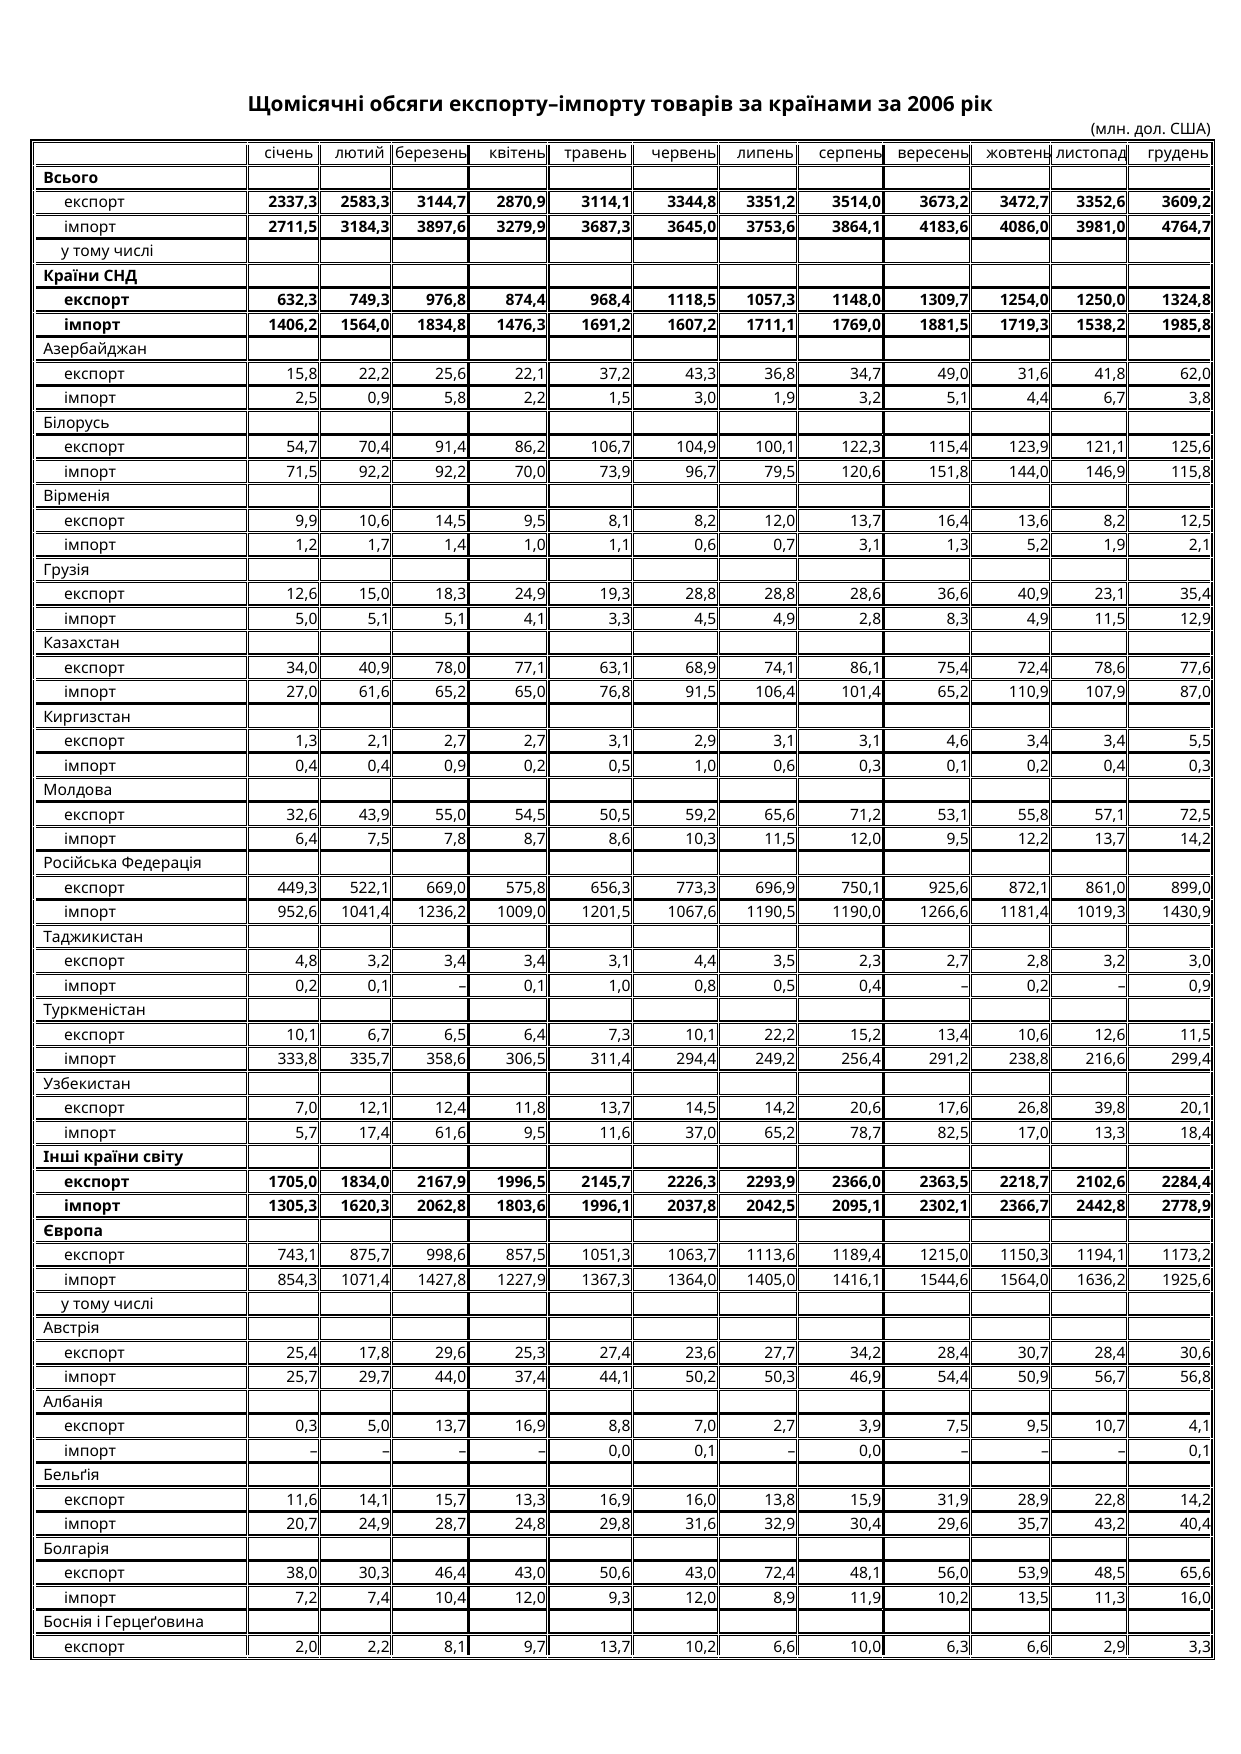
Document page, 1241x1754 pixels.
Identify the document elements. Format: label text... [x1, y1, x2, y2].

table_cell 77,6 [1129, 653, 1212, 678]
table_cell 3,1 [799, 730, 882, 751]
table_cell 106,7 [550, 436, 631, 457]
table_cell [321, 1538, 390, 1559]
table_cell [550, 632, 631, 653]
table_cell 1996,5 [470, 1171, 546, 1192]
table_cell 1071,4 [321, 1269, 390, 1289]
table_cell 6,6 [719, 1636, 797, 1657]
table_cell 6,7 [321, 1024, 390, 1045]
table_cell 3,3 [1128, 1632, 1212, 1657]
table_cell 27,4 [550, 1342, 631, 1363]
table_cell [885, 1220, 969, 1241]
table_cell експорт [32, 580, 247, 604]
table_cell [885, 632, 969, 653]
table_cell [885, 167, 969, 188]
table_cell [972, 167, 1049, 188]
table_cell 5,8 [393, 387, 467, 408]
table_cell 28,7 [393, 1513, 467, 1534]
table_cell [972, 1318, 1049, 1338]
table_cell 1057,3 [720, 289, 796, 310]
table_cell [393, 1391, 467, 1412]
table_cell 19,3 [550, 583, 631, 604]
table_cell 6,4 [470, 1024, 546, 1045]
table_cell 3344,8 [634, 192, 717, 212]
table_cell [1129, 1216, 1212, 1241]
table_cell 16,0 [634, 1489, 717, 1510]
table_cell 2,8 [972, 950, 1049, 971]
table_cell експорт [34, 286, 246, 310]
table_cell 2,1 [321, 730, 390, 751]
table_cell 749,3 [321, 289, 390, 310]
table_cell Бельґія [34, 1461, 246, 1485]
table_cell [634, 167, 717, 188]
table_cell [470, 265, 546, 286]
table_cell 2442,8 [1052, 1195, 1126, 1216]
table_cell 9,9 [249, 510, 318, 531]
table_cell 7,5 [321, 828, 390, 849]
table_cell [393, 1293, 467, 1314]
table_cell – [249, 1440, 318, 1461]
table_cell 70,0 [470, 461, 546, 482]
table_cell 3514,0 [799, 192, 882, 212]
table_cell 1113,6 [720, 1244, 796, 1265]
table_cell 10,2 [633, 1636, 718, 1657]
table_cell Узбекистан [34, 1069, 246, 1094]
table_cell [885, 1318, 969, 1338]
table_cell 0,9 [393, 754, 467, 776]
table_cell – [885, 975, 969, 996]
table_cell 4086,0 [972, 216, 1049, 237]
table_cell у тому числі [34, 237, 246, 261]
table_cell 6,5 [393, 1024, 467, 1045]
table_cell [550, 1073, 631, 1094]
table_cell 976,8 [393, 289, 467, 310]
table_cell 4,1 [1129, 1412, 1211, 1436]
table_header травень [548, 143, 632, 163]
table_cell 14,5 [393, 510, 467, 531]
table_cell 3,1 [550, 950, 631, 971]
table_cell 2,2 [320, 1636, 392, 1657]
table_cell 3351,2 [720, 192, 796, 212]
table_cell 11,8 [470, 1097, 546, 1118]
table_cell [321, 265, 390, 286]
table_cell [634, 1146, 717, 1167]
table_cell 17,4 [321, 1122, 390, 1143]
table_cell [799, 167, 882, 188]
table_cell [1128, 482, 1213, 506]
table_header жовтень [971, 143, 1051, 163]
table_cell 773,3 [634, 877, 717, 898]
table_cell 0,8 [634, 975, 717, 996]
table_cell 17,8 [321, 1342, 390, 1363]
table_cell 1309,7 [885, 289, 969, 310]
table_cell 2218,7 [972, 1171, 1049, 1192]
table_cell 12,6 [249, 583, 318, 604]
table_cell [470, 338, 546, 359]
table_cell [470, 559, 546, 580]
table_cell [885, 1293, 969, 1314]
table_cell 0,9 [1129, 971, 1212, 996]
table_cell 0,0 [550, 1440, 631, 1461]
table_cell 2,0 [248, 1636, 319, 1657]
table_cell [720, 1538, 796, 1559]
table_cell 2102,6 [1052, 1171, 1126, 1192]
table_cell 23,1 [1052, 583, 1126, 604]
table_cell [249, 1464, 318, 1485]
table_cell 0,4 [321, 754, 390, 776]
table_cell [634, 1464, 717, 1485]
table_cell [550, 167, 631, 188]
table_cell 4,9 [972, 608, 1049, 629]
table_cell 44,1 [550, 1367, 631, 1387]
table_cell [972, 412, 1049, 433]
table_cell імпорт [34, 1118, 246, 1143]
table_cell [1129, 849, 1211, 873]
table_cell 68,9 [634, 657, 717, 678]
table_cell [799, 779, 882, 800]
table_cell [799, 926, 882, 947]
table_cell 1,4 [393, 534, 467, 555]
table_cell 15,9 [799, 1489, 882, 1510]
table_cell 522,1 [321, 877, 390, 898]
table_cell 1194,1 [1052, 1244, 1126, 1265]
table_cell 115,4 [885, 436, 969, 457]
table_cell 65,6 [720, 803, 796, 824]
table_cell імпорт [34, 971, 246, 996]
table_cell 11,9 [799, 1587, 882, 1608]
table_cell 872,1 [972, 877, 1049, 898]
table_cell 1544,6 [885, 1269, 969, 1289]
table_cell 12,4 [393, 1097, 467, 1118]
table_cell 56,7 [1052, 1367, 1126, 1387]
table_cell 78,6 [1052, 657, 1126, 678]
table_cell 17,6 [885, 1097, 969, 1118]
table_cell 0,5 [720, 975, 796, 996]
table_cell [972, 1220, 1049, 1241]
table_cell 3645,0 [634, 216, 717, 237]
table_cell 13,7 [550, 1097, 631, 1118]
table_cell 75,4 [885, 657, 969, 678]
table_cell 1607,2 [634, 314, 717, 335]
table_cell 43,3 [634, 363, 717, 384]
table_cell експорт [32, 727, 247, 751]
table_cell 37,0 [634, 1122, 717, 1143]
table_cell 7,2 [249, 1587, 318, 1608]
table_cell експорт [34, 1020, 246, 1045]
table_cell 110,9 [972, 681, 1049, 702]
table_cell 12,0 [720, 510, 796, 531]
table_cell 743,1 [249, 1244, 318, 1265]
table_cell [550, 1538, 631, 1559]
table_cell 22,2 [321, 363, 390, 384]
table_cell 13,8 [720, 1489, 796, 1510]
table_header липень [719, 143, 797, 163]
table_cell 3,1 [799, 534, 882, 555]
table_cell [634, 559, 717, 580]
table_cell [1052, 1220, 1126, 1241]
table_cell 15,0 [321, 583, 390, 604]
table_cell 5,0 [249, 608, 318, 629]
table_cell 696,9 [720, 877, 796, 898]
table_cell [393, 1146, 467, 1167]
table_cell 16,4 [885, 510, 969, 531]
table_cell 38,0 [249, 1562, 318, 1583]
table_cell [1128, 629, 1213, 653]
table_cell 1041,4 [321, 901, 390, 922]
table_cell 4,1 [470, 608, 546, 629]
table_cell 1,9 [720, 387, 796, 408]
table_cell [249, 1391, 318, 1412]
table_cell 120,6 [799, 461, 882, 482]
table_cell 11,6 [249, 1489, 318, 1510]
table_cell 50,2 [634, 1367, 717, 1387]
table_cell 40,4 [1129, 1510, 1211, 1534]
table_cell 6,6 [971, 1636, 1051, 1657]
table_cell [550, 779, 631, 800]
table_cell 5,0 [321, 1415, 390, 1436]
table_cell [972, 1391, 1049, 1412]
table_cell 12,6 [1052, 1024, 1126, 1045]
table_cell 899,0 [1129, 874, 1212, 898]
table_cell 1,9 [1052, 534, 1126, 555]
table_cell 1881,5 [885, 314, 969, 335]
table_cell [470, 412, 546, 433]
table_cell експорт [34, 800, 246, 824]
table_cell [550, 999, 631, 1020]
table_cell [799, 852, 882, 873]
table_cell експорт [32, 433, 246, 457]
table_cell Європа [34, 1216, 246, 1241]
table_cell 39,8 [1052, 1097, 1126, 1118]
table_cell 5,1 [393, 608, 467, 629]
table_cell 31,6 [634, 1513, 717, 1534]
table_cell Туркменістан [32, 996, 247, 1020]
table_cell 1925,6 [1129, 1265, 1212, 1289]
table_cell [321, 632, 390, 653]
table_cell [321, 1391, 390, 1412]
table_cell 72,4 [972, 657, 1049, 678]
table_cell 8,6 [550, 828, 631, 849]
table_cell 30,7 [972, 1342, 1049, 1363]
table_cell Таджикистан [34, 923, 246, 947]
table_cell 86,2 [470, 436, 546, 457]
table_cell [972, 240, 1049, 261]
table_cell [1129, 923, 1212, 947]
table_cell 1190,0 [799, 901, 882, 922]
table_cell 1051,3 [550, 1244, 631, 1265]
table_cell 92,2 [393, 461, 467, 482]
table_cell 3,4 [972, 730, 1049, 751]
table_cell [634, 1538, 717, 1559]
table_cell 23,6 [634, 1342, 717, 1363]
table_cell 1,3 [249, 730, 318, 751]
table_cell [321, 705, 390, 727]
table_cell 3,2 [799, 387, 882, 408]
table_cell 12,0 [799, 828, 882, 849]
table_cell [249, 779, 318, 800]
table_cell [321, 1293, 390, 1314]
table_cell [885, 240, 969, 261]
table_cell [885, 1538, 969, 1559]
table_cell [1052, 240, 1126, 261]
table_cell [972, 485, 1049, 506]
table_cell 1009,0 [470, 901, 546, 922]
table_cell 9,7 [468, 1632, 548, 1657]
table_cell 25,7 [249, 1367, 318, 1387]
table_cell [1052, 1464, 1126, 1485]
table_cell 1564,0 [972, 1269, 1049, 1289]
table_cell 874,4 [470, 289, 546, 310]
table_cell 61,6 [321, 681, 390, 702]
table_cell експорт [32, 947, 247, 971]
table_cell Австрія [34, 1314, 246, 1338]
table_cell [1052, 632, 1126, 653]
table_cell 2284,4 [1129, 1167, 1212, 1192]
table_cell 0,1 [470, 975, 546, 996]
table_cell 1190,5 [720, 901, 796, 922]
table_cell 13,7 [548, 1636, 632, 1657]
table_cell 28,4 [885, 1342, 969, 1363]
table_cell 1254,0 [972, 289, 1049, 310]
table_cell 1019,3 [1052, 901, 1126, 922]
table_cell 11,5 [1052, 608, 1126, 629]
table_cell 2,7 [720, 1415, 796, 1436]
table_cell 28,8 [720, 583, 796, 604]
table_cell 15,8 [249, 363, 318, 384]
table_cell 65,2 [720, 1122, 796, 1143]
table_cell 22,1 [470, 363, 546, 384]
table_cell 37,2 [550, 363, 631, 384]
table_cell [393, 485, 467, 506]
table_cell 7,5 [885, 1415, 969, 1436]
table_cell імпорт [34, 825, 246, 849]
table_cell [470, 1391, 546, 1412]
table_cell 10,1 [249, 1024, 318, 1045]
table_cell [1129, 1314, 1212, 1338]
table_cell 28,6 [799, 583, 882, 604]
table_cell 17,0 [972, 1122, 1049, 1143]
table_cell 56,0 [885, 1562, 969, 1583]
table_cell 7,3 [550, 1024, 631, 1045]
table_cell 1406,2 [249, 314, 318, 335]
table_cell 952,6 [249, 901, 318, 922]
table_cell 10,2 [885, 1587, 969, 1608]
table_cell 294,4 [634, 1048, 717, 1069]
table_cell 2037,8 [634, 1195, 717, 1216]
table_cell 13,7 [1052, 828, 1126, 849]
table_cell 5,1 [885, 387, 969, 408]
table_cell 11,5 [1129, 1020, 1212, 1045]
table_cell 0,5 [550, 754, 631, 776]
table_cell 20,7 [249, 1513, 318, 1534]
table_cell [1052, 999, 1126, 1020]
table_cell 1364,0 [634, 1269, 717, 1289]
table_cell [799, 1293, 882, 1314]
table_cell 8,3 [885, 608, 969, 629]
table_cell [720, 1293, 796, 1314]
table_cell [249, 926, 318, 947]
table_cell [972, 1146, 1049, 1167]
table_cell 1,0 [634, 754, 717, 776]
table_cell [321, 926, 390, 947]
table_cell [634, 485, 717, 506]
table_cell 43,0 [634, 1562, 717, 1583]
table_cell 29,6 [885, 1513, 969, 1534]
table_cell [1052, 412, 1126, 433]
table_cell [550, 412, 631, 433]
table_cell [1129, 261, 1212, 286]
table_cell 1620,3 [321, 1195, 390, 1216]
table_cell 1476,3 [470, 314, 546, 335]
table_cell імпорт [34, 751, 246, 776]
table_cell 968,4 [550, 289, 631, 310]
table_cell 299,4 [1128, 1045, 1213, 1069]
table_cell [972, 1611, 1049, 1632]
table_cell 335,7 [321, 1048, 390, 1069]
table_cell 8,8 [550, 1415, 631, 1436]
table_cell [1052, 779, 1126, 800]
table_cell 2,7 [470, 730, 546, 751]
table_cell 62,0 [1129, 359, 1212, 384]
table_cell імпорт [32, 1192, 247, 1216]
table_cell 854,3 [249, 1269, 318, 1289]
table_cell [972, 265, 1049, 286]
table_cell [470, 1146, 546, 1167]
table_cell 0,0 [799, 1440, 882, 1461]
table_cell імпорт [34, 457, 246, 482]
table_header квітень [468, 141, 548, 163]
table_cell 1367,3 [550, 1269, 631, 1289]
table_cell – [720, 1440, 796, 1461]
table_cell 8,1 [550, 510, 631, 531]
table_cell [249, 338, 318, 359]
table_cell 3472,7 [972, 192, 1049, 212]
table_cell 101,4 [799, 681, 882, 702]
table_cell 18,3 [393, 583, 467, 604]
table_cell 1564,0 [321, 314, 390, 335]
table_cell [393, 1220, 467, 1241]
table_cell 2366,0 [799, 1171, 882, 1192]
table_cell 4183,6 [885, 216, 969, 237]
table_cell 1,5 [550, 387, 631, 408]
table_cell [550, 1391, 631, 1412]
table_cell 3864,1 [799, 216, 882, 237]
table_cell 216,6 [1052, 1048, 1126, 1069]
table_cell 3,4 [470, 950, 546, 971]
table_cell [799, 1611, 882, 1632]
table_cell 0,1 [634, 1440, 717, 1461]
table_cell 86,1 [799, 657, 882, 678]
table_cell 7,0 [249, 1097, 318, 1118]
table_cell [550, 338, 631, 359]
table_cell 16,0 [1129, 1583, 1212, 1608]
table_cell 4,4 [634, 950, 717, 971]
table_cell [720, 412, 796, 433]
table_cell 91,4 [393, 436, 467, 457]
table_cell імпорт [34, 1265, 246, 1289]
table_cell – [1052, 975, 1126, 996]
table_cell імпорт [34, 1583, 246, 1608]
table_cell [634, 999, 717, 1020]
table_cell [1052, 485, 1126, 506]
table_cell [1052, 1538, 1126, 1559]
table_cell [321, 1220, 390, 1241]
table_cell [634, 338, 717, 359]
table_cell [1129, 1069, 1212, 1094]
table_cell 3,5 [720, 950, 796, 971]
table_cell [550, 852, 631, 873]
table_cell 2337,3 [249, 192, 318, 212]
table_cell 48,5 [1052, 1562, 1126, 1583]
table_cell 0,9 [321, 387, 390, 408]
table_cell 857,5 [470, 1244, 546, 1265]
table_cell 43,2 [1052, 1513, 1126, 1534]
table_cell 122,3 [799, 436, 882, 457]
table_header січень [248, 143, 319, 163]
table_cell [634, 1293, 717, 1314]
table_cell 15,7 [393, 1489, 467, 1510]
table_cell 24,9 [470, 583, 546, 604]
table_header березень [392, 143, 468, 163]
table_cell 3352,6 [1052, 192, 1126, 212]
table_cell 1215,0 [885, 1244, 969, 1265]
table_cell [1052, 1318, 1126, 1338]
table_cell 1405,0 [720, 1269, 796, 1289]
table_cell 998,6 [393, 1244, 467, 1265]
table_cell 2167,9 [393, 1171, 467, 1192]
table_cell [393, 705, 467, 727]
table_cell 1118,5 [634, 289, 717, 310]
table_cell [634, 1391, 717, 1412]
table_cell 1250,0 [1052, 289, 1126, 310]
table_cell [470, 1538, 546, 1559]
table_cell [249, 1146, 318, 1167]
table_cell 5,5 [1128, 727, 1213, 751]
table_cell Всього [34, 164, 246, 188]
table_cell 36,6 [885, 583, 969, 604]
table_cell [634, 1073, 717, 1094]
table_cell 1227,9 [470, 1269, 546, 1289]
table_cell 0,4 [249, 754, 318, 776]
table_cell 1067,6 [634, 901, 717, 922]
table_cell – [393, 975, 467, 996]
table_cell [1129, 1388, 1212, 1412]
table_cell – [885, 1440, 969, 1461]
table_cell 106,4 [720, 681, 796, 702]
table_cell 9,3 [550, 1587, 631, 1608]
table_cell 104,9 [634, 436, 717, 457]
table_cell 71,2 [799, 803, 882, 824]
table_cell 2363,5 [885, 1171, 969, 1192]
table_cell 146,9 [1052, 461, 1126, 482]
table_cell 8,7 [470, 828, 546, 849]
table_cell 11,5 [720, 828, 796, 849]
table_cell [550, 1611, 631, 1632]
table_cell [885, 338, 969, 359]
table_cell 8,2 [1052, 510, 1126, 531]
table_cell [1129, 1608, 1213, 1632]
table_cell 16,9 [470, 1415, 546, 1436]
table_cell 34,7 [799, 363, 882, 384]
table_cell у тому числі [34, 1290, 246, 1314]
table_cell 82,5 [885, 1122, 969, 1143]
table_cell 3609,2 [1129, 188, 1212, 212]
table_cell 256,4 [799, 1048, 882, 1069]
table_cell [634, 926, 717, 947]
table_cell [470, 705, 546, 727]
table_cell 65,6 [1129, 1559, 1211, 1583]
table_cell [885, 999, 969, 1020]
table_cell [1052, 1293, 1126, 1314]
table_cell [720, 265, 796, 286]
table_cell – [321, 1440, 390, 1461]
table_cell [550, 265, 631, 286]
table_cell [1129, 1461, 1211, 1485]
table_cell [470, 926, 546, 947]
table_cell [720, 559, 796, 580]
table_cell 55,8 [972, 803, 1049, 824]
table_cell імпорт [32, 1045, 247, 1069]
table_cell [249, 265, 318, 286]
table_cell [470, 1220, 546, 1241]
table_cell 1201,5 [550, 901, 631, 922]
table_cell [321, 485, 390, 506]
table_cell [720, 485, 796, 506]
table_header серпень [798, 141, 883, 163]
table_cell експорт [34, 506, 246, 531]
table_cell [799, 632, 882, 653]
table_cell [720, 1073, 796, 1094]
table_cell 10,4 [393, 1587, 467, 1608]
table_cell 115,8 [1129, 457, 1212, 482]
table_cell [1129, 335, 1211, 359]
table_cell [799, 265, 882, 286]
table_cell 12,5 [1129, 506, 1212, 531]
table_cell [393, 167, 467, 188]
table_cell 9,5 [972, 1415, 1049, 1436]
table_cell [249, 1538, 318, 1559]
table_cell 9,5 [470, 1122, 546, 1143]
table_cell 1834,0 [321, 1171, 390, 1192]
table_cell 46,9 [799, 1367, 882, 1387]
table_cell 3753,6 [720, 216, 796, 237]
table_cell 107,9 [1052, 681, 1126, 702]
table_cell 11,6 [550, 1122, 631, 1143]
table_cell [321, 999, 390, 1020]
table_cell 65,0 [470, 681, 546, 702]
table_cell [799, 999, 882, 1020]
table_cell 34,2 [799, 1342, 882, 1363]
table_cell 28,4 [1052, 1342, 1126, 1363]
table_cell [321, 412, 390, 433]
table_cell 35,4 [1128, 580, 1213, 604]
table_cell – [1052, 1440, 1126, 1461]
table_cell 72,5 [1129, 800, 1211, 824]
table_header листопад [1051, 143, 1128, 163]
table_cell 50,9 [972, 1367, 1049, 1387]
table_cell [470, 852, 546, 873]
table_cell 3687,3 [550, 216, 631, 237]
table_cell [321, 1073, 390, 1094]
table_cell [799, 240, 882, 261]
text (млн. дол. США) [29, 118, 1211, 139]
table_cell [885, 559, 969, 580]
table_cell 29,8 [550, 1513, 631, 1534]
table_cell [550, 1464, 631, 1485]
table_cell [972, 1293, 1049, 1314]
table_cell [720, 999, 796, 1020]
table_cell 2145,7 [550, 1171, 631, 1192]
table_cell 6,3 [883, 1636, 971, 1657]
table_cell імпорт [32, 898, 246, 922]
table_cell 311,4 [550, 1048, 631, 1069]
table_cell [1129, 702, 1211, 727]
table_cell [972, 338, 1049, 359]
table_cell 2226,3 [634, 1171, 717, 1192]
table_cell 1803,6 [470, 1195, 546, 1216]
table_cell [1052, 265, 1126, 286]
table_cell 12,1 [321, 1097, 390, 1118]
table_cell [393, 852, 467, 873]
table_cell експорт [34, 1559, 246, 1583]
table_cell 3,9 [799, 1415, 882, 1436]
table_cell 632,3 [249, 289, 318, 310]
table_cell 30,4 [799, 1513, 882, 1534]
table_cell [393, 412, 467, 433]
table_cell 10,7 [1052, 1415, 1126, 1436]
table_cell 16,9 [550, 1489, 631, 1510]
table_cell [393, 240, 467, 261]
table_cell 1148,0 [799, 289, 882, 310]
table_cell 13,3 [470, 1489, 546, 1510]
table_cell [321, 1318, 390, 1338]
table_cell Інші країни світу [32, 1143, 247, 1167]
table_cell [885, 1073, 969, 1094]
table_cell [1128, 996, 1213, 1020]
table_cell [1129, 1534, 1212, 1559]
table_cell 78,0 [393, 657, 467, 678]
table_cell [885, 1611, 969, 1632]
table_cell 4,8 [249, 950, 318, 971]
table_cell [321, 559, 390, 580]
table_cell [634, 1220, 717, 1241]
table_cell [470, 779, 546, 800]
table_cell 53,1 [885, 803, 969, 824]
table_cell 18,4 [1129, 1118, 1212, 1143]
table_cell експорт [34, 1485, 246, 1510]
table_cell 1189,4 [799, 1244, 882, 1265]
table_cell [550, 559, 631, 580]
table_cell 20,6 [799, 1097, 882, 1118]
table_cell [393, 265, 467, 286]
table_cell 12,0 [470, 1587, 546, 1608]
table_cell [634, 779, 717, 800]
table_cell 2,7 [885, 950, 969, 971]
table_cell [1129, 164, 1212, 188]
table_cell [799, 1464, 882, 1485]
table_cell 1,7 [321, 534, 390, 555]
table_cell [249, 705, 318, 727]
table_cell 2302,1 [885, 1195, 969, 1216]
table_cell [799, 1391, 882, 1412]
table_cell [799, 1220, 882, 1241]
table_cell 13,7 [393, 1415, 467, 1436]
table_cell [550, 1146, 631, 1167]
table_cell 1305,3 [249, 1195, 318, 1216]
table_cell 28,8 [634, 583, 717, 604]
table_cell 57,1 [1052, 803, 1126, 824]
table_cell [1052, 852, 1126, 873]
table_cell [249, 1611, 318, 1632]
table_cell [885, 412, 969, 433]
table_cell 0,1 [885, 754, 969, 776]
table_cell [799, 412, 882, 433]
table_cell [470, 1293, 546, 1314]
table_cell 1236,2 [393, 901, 467, 922]
table_cell Вірменія [32, 482, 247, 506]
table_cell 1,0 [550, 975, 631, 996]
table_cell 40,9 [972, 583, 1049, 604]
table_cell 10,1 [634, 1024, 717, 1045]
table_cell 27,0 [249, 681, 318, 702]
table_cell 59,2 [634, 803, 717, 824]
table_cell [720, 852, 796, 873]
table_cell 43,0 [470, 1562, 546, 1583]
table_cell [393, 338, 467, 359]
table_cell 1996,1 [550, 1195, 631, 1216]
table_cell 32,6 [249, 803, 318, 824]
table_cell експорт [34, 653, 246, 678]
table_cell 8,2 [634, 510, 717, 531]
table_cell 333,8 [249, 1048, 318, 1069]
table_cell 291,2 [885, 1048, 969, 1069]
table_cell експорт [34, 1339, 246, 1363]
table_cell 238,8 [972, 1048, 1049, 1069]
table_cell 1,1 [550, 534, 631, 555]
table_cell 2,2 [470, 387, 546, 408]
table_cell 3,3 [550, 608, 631, 629]
table_cell 0,3 [1129, 751, 1211, 776]
table_cell [249, 559, 318, 580]
table_cell 41,8 [1052, 363, 1126, 384]
table_cell [972, 779, 1049, 800]
table_cell 32,9 [720, 1513, 796, 1534]
table_cell 0,6 [720, 754, 796, 776]
table_cell [634, 1611, 717, 1632]
table_cell [393, 926, 467, 947]
table_cell 3144,7 [393, 192, 467, 212]
table_cell 2,9 [634, 730, 717, 751]
table_cell 0,2 [972, 754, 1049, 776]
table_cell 54,7 [249, 436, 318, 457]
table_cell 44,0 [393, 1367, 467, 1387]
table_cell 3,0 [634, 387, 717, 408]
table_cell 3,2 [1052, 950, 1126, 971]
table_cell [470, 1611, 546, 1632]
table_cell Болгарія [34, 1534, 246, 1559]
table_cell [393, 779, 467, 800]
table_cell [720, 1318, 796, 1338]
table_cell 72,4 [720, 1562, 796, 1583]
table_cell – [393, 1440, 467, 1461]
table_cell 27,7 [720, 1342, 796, 1363]
table_cell [972, 1073, 1049, 1094]
table_cell 26,8 [972, 1097, 1049, 1118]
table_cell 12,2 [972, 828, 1049, 849]
table_cell Білорусь [34, 408, 246, 433]
table_cell імпорт [34, 1436, 246, 1461]
table_cell 2,8 [799, 608, 882, 629]
table_cell 12,0 [634, 1587, 717, 1608]
table_cell 12,9 [1129, 604, 1212, 629]
table_cell [634, 412, 717, 433]
table_header вересень [883, 143, 971, 163]
table_cell 875,7 [321, 1244, 390, 1265]
table_cell 0,2 [470, 754, 546, 776]
table_cell [634, 1318, 717, 1338]
table_cell [249, 1293, 318, 1314]
table_cell 1985,8 [1129, 310, 1212, 335]
table_cell [972, 559, 1049, 580]
table_cell 13,7 [799, 510, 882, 531]
table_cell 3897,6 [393, 216, 467, 237]
table_cell [550, 1220, 631, 1241]
table_cell 70,4 [321, 436, 390, 457]
table_cell 77,1 [470, 657, 546, 678]
table_cell [321, 1464, 390, 1485]
table_cell 28,9 [972, 1489, 1049, 1510]
table_cell [1052, 1391, 1126, 1412]
table_cell 24,8 [470, 1513, 546, 1534]
table_cell 4,5 [634, 608, 717, 629]
table_cell [972, 926, 1049, 947]
table_cell Албанія [34, 1388, 246, 1412]
table_cell 46,4 [393, 1562, 467, 1583]
table_cell 0,4 [1052, 754, 1126, 776]
table_cell [634, 240, 717, 261]
table_cell [470, 167, 546, 188]
table_cell 1769,0 [799, 314, 882, 335]
table_cell 14,2 [1129, 1485, 1212, 1510]
table_cell експорт [34, 188, 246, 212]
table_cell 92,2 [321, 461, 390, 482]
table_cell [1052, 1611, 1126, 1632]
table_cell [550, 485, 631, 506]
table_cell 2,7 [393, 730, 467, 751]
table_cell 100,1 [720, 436, 796, 457]
table_cell 30,6 [1129, 1339, 1212, 1363]
table_cell [720, 705, 796, 727]
table_cell [470, 1073, 546, 1094]
table_cell [393, 1318, 467, 1338]
table_cell [799, 705, 882, 727]
table_cell 1150,3 [972, 1244, 1049, 1265]
table_cell 8,1 [392, 1636, 468, 1657]
table_cell 2366,7 [972, 1195, 1049, 1216]
table_cell [249, 632, 318, 653]
table_cell [720, 1611, 796, 1632]
table_cell [972, 999, 1049, 1020]
table_cell 79,5 [720, 461, 796, 482]
table_cell 8,9 [720, 1587, 796, 1608]
table_cell 151,8 [885, 461, 969, 482]
table_cell імпорт [34, 384, 246, 408]
table_cell 3673,2 [885, 192, 969, 212]
table_cell 10,0 [798, 1636, 883, 1657]
table_cell 50,5 [550, 803, 631, 824]
table_cell 2293,9 [720, 1171, 796, 1192]
table_cell 2,9 [1051, 1636, 1128, 1657]
table_cell [720, 1146, 796, 1167]
table_cell [720, 1220, 796, 1241]
table_cell 4,9 [720, 608, 796, 629]
table_cell 0,1 [1129, 1436, 1212, 1461]
table_cell [393, 1538, 467, 1559]
table_cell 43,9 [321, 803, 390, 824]
table_cell [1052, 926, 1126, 947]
table_cell 3279,9 [470, 216, 546, 237]
table_cell [393, 559, 467, 580]
table_cell експорт [34, 1632, 247, 1657]
table_cell 10,6 [972, 1024, 1049, 1045]
table_cell 1538,2 [1052, 314, 1126, 335]
table_cell 74,1 [720, 657, 796, 678]
table_cell [1052, 167, 1126, 188]
table_cell Казахстан [32, 629, 247, 653]
table_cell 22,8 [1052, 1489, 1126, 1510]
table_cell [720, 1391, 796, 1412]
table_cell 1266,6 [885, 901, 969, 922]
table_cell 14,2 [720, 1097, 796, 1118]
table_cell [393, 1073, 467, 1094]
table_cell 306,5 [470, 1048, 546, 1069]
table_cell 25,6 [393, 363, 467, 384]
table_cell імпорт [34, 213, 246, 237]
table_cell 7,0 [634, 1415, 717, 1436]
table_cell [972, 705, 1049, 727]
table_cell 2583,3 [321, 192, 390, 212]
table_header [34, 143, 247, 163]
table_cell 6,7 [1052, 387, 1126, 408]
table_cell [393, 999, 467, 1020]
table_cell [249, 852, 318, 873]
table_cell [550, 926, 631, 947]
table_header червень [633, 143, 718, 163]
table_cell 3,4 [1052, 730, 1126, 751]
table_cell 249,2 [720, 1048, 796, 1069]
table_cell Боснія і Герцеґовина [32, 1608, 246, 1632]
table_cell [972, 632, 1049, 653]
table_cell 30,3 [321, 1562, 390, 1583]
table_cell [321, 779, 390, 800]
table_header лютий [320, 143, 392, 163]
table_cell експорт [32, 1241, 247, 1265]
table_cell імпорт [32, 678, 247, 702]
table_cell [470, 632, 546, 653]
table_cell 7,8 [393, 828, 467, 849]
table_cell [1129, 555, 1212, 580]
table_cell [470, 999, 546, 1020]
table_cell 1416,1 [799, 1269, 882, 1289]
table_cell [720, 338, 796, 359]
table_cell [249, 485, 318, 506]
table_cell [799, 485, 882, 506]
table_cell 3,0 [1128, 947, 1213, 971]
table_cell 3,8 [1129, 384, 1211, 408]
table_cell [885, 1464, 969, 1485]
table_cell Грузія [34, 555, 246, 580]
table_cell [321, 852, 390, 873]
table_cell [972, 1464, 1049, 1485]
table_cell 2870,9 [470, 192, 546, 212]
table_cell 53,9 [972, 1562, 1049, 1583]
table_cell 35,7 [972, 1513, 1049, 1534]
table_cell [799, 1073, 882, 1094]
table_cell 1834,8 [393, 314, 467, 335]
table_cell [1129, 237, 1211, 261]
table_cell імпорт [34, 1363, 246, 1387]
table_cell [720, 167, 796, 188]
table_cell 31,9 [885, 1489, 969, 1510]
table_cell 63,1 [550, 657, 631, 678]
table_cell 13,5 [972, 1587, 1049, 1608]
table_cell 861,0 [1052, 877, 1126, 898]
table_cell [885, 485, 969, 506]
table_cell 1705,0 [249, 1171, 318, 1192]
table_cell 20,1 [1128, 1094, 1213, 1118]
table_cell 14,1 [321, 1489, 390, 1510]
table_cell [1052, 1073, 1126, 1094]
table_cell 13,6 [972, 510, 1049, 531]
table_cell [634, 632, 717, 653]
table_cell 6,4 [249, 828, 318, 849]
table_cell [470, 240, 546, 261]
table_cell 2711,5 [249, 216, 318, 237]
table_cell [550, 705, 631, 727]
table_cell 50,3 [720, 1367, 796, 1387]
table_cell 1,3 [885, 534, 969, 555]
table_cell [1052, 338, 1126, 359]
table_cell 9,5 [885, 828, 969, 849]
table_cell [321, 1611, 390, 1632]
table_cell [470, 1318, 546, 1338]
table_cell 0,2 [249, 975, 318, 996]
table_cell 40,9 [321, 657, 390, 678]
table_cell імпорт [32, 531, 247, 555]
table_cell 144,0 [972, 461, 1049, 482]
table_cell [249, 240, 318, 261]
table_cell 2062,8 [393, 1195, 467, 1216]
table_cell 0,3 [799, 754, 882, 776]
table_cell 15,2 [799, 1024, 882, 1045]
table_cell 29,7 [321, 1367, 390, 1387]
table_cell [799, 1538, 882, 1559]
table_cell Країни СНД [34, 261, 246, 286]
table_cell [1052, 1146, 1126, 1167]
table_cell 2778,9 [1128, 1192, 1213, 1216]
table_cell 1181,4 [972, 901, 1049, 922]
table_cell 11,3 [1052, 1587, 1126, 1608]
table_cell 3981,0 [1052, 216, 1126, 237]
table_cell 0,3 [249, 1415, 318, 1436]
table_cell [799, 338, 882, 359]
table_cell 750,1 [799, 877, 882, 898]
table_cell 4,6 [885, 730, 969, 751]
table_cell [393, 632, 467, 653]
table_cell [634, 852, 717, 873]
table_cell 54,5 [470, 803, 546, 824]
table_cell 14,2 [1129, 825, 1212, 849]
table_cell 575,8 [470, 877, 546, 898]
table_cell 5,7 [249, 1122, 318, 1143]
table_cell [249, 1318, 318, 1338]
table_cell 3,1 [550, 730, 631, 751]
table_cell 2095,1 [799, 1195, 882, 1216]
table_cell 2042,5 [720, 1195, 796, 1216]
table_cell 73,9 [550, 461, 631, 482]
table_cell 9,5 [470, 510, 546, 531]
table_cell 78,7 [799, 1122, 882, 1143]
table_cell [1052, 705, 1126, 727]
table_cell [885, 779, 969, 800]
table_cell 125,6 [1129, 433, 1213, 457]
table_cell 1,0 [470, 534, 546, 555]
table_cell 4764,7 [1129, 213, 1212, 237]
table_cell 3,1 [720, 730, 796, 751]
table_cell 5,1 [321, 608, 390, 629]
table_header грудень [1128, 143, 1211, 163]
table_cell 1430,9 [1129, 898, 1213, 922]
table_cell експорт [34, 359, 246, 384]
table_cell 2,3 [799, 950, 882, 971]
table_cell 31,6 [972, 363, 1049, 384]
table_cell імпорт [34, 1510, 246, 1534]
table_cell 1711,1 [720, 314, 796, 335]
table_cell [393, 1611, 467, 1632]
table_cell 5,2 [972, 534, 1049, 555]
table_cell [720, 1464, 796, 1485]
table_cell 1427,8 [393, 1269, 467, 1289]
table_cell [885, 926, 969, 947]
table_cell 7,4 [321, 1587, 390, 1608]
table_cell 56,8 [1129, 1363, 1212, 1387]
table_cell 13,3 [1052, 1122, 1126, 1143]
table_cell експорт [34, 874, 246, 898]
table_cell [550, 1318, 631, 1338]
table_cell 2,1 [1128, 531, 1213, 555]
table_cell – [470, 1440, 546, 1461]
table_cell [1128, 1143, 1213, 1167]
table_cell [634, 705, 717, 727]
table_cell 3114,1 [550, 192, 631, 212]
table_cell [249, 1073, 318, 1094]
table_cell [249, 999, 318, 1020]
table_cell 10,3 [634, 828, 717, 849]
table_cell [393, 1464, 467, 1485]
table_cell 22,2 [720, 1024, 796, 1045]
table_cell [972, 1538, 1049, 1559]
text Щомісячні обсяги експорту–імпорту товарів за країнами за 2006 рік [29, 89, 1211, 118]
table_cell 50,6 [550, 1562, 631, 1583]
table_cell [799, 559, 882, 580]
table_cell 1636,2 [1052, 1269, 1126, 1289]
table_cell [885, 265, 969, 286]
table_cell [634, 265, 717, 286]
table_cell 14,5 [634, 1097, 717, 1118]
table_cell [885, 852, 969, 873]
table_cell [1129, 1290, 1212, 1314]
table_cell експорт [34, 1412, 246, 1436]
table_cell 1691,2 [550, 314, 631, 335]
table_cell 1063,7 [634, 1244, 717, 1265]
table_cell 29,6 [393, 1342, 467, 1363]
table_cell 65,2 [885, 681, 969, 702]
table_cell 1324,8 [1129, 286, 1211, 310]
table_cell [885, 1146, 969, 1167]
table_cell 1,2 [249, 534, 318, 555]
table_cell 1719,3 [972, 314, 1049, 335]
table_cell 91,5 [634, 681, 717, 702]
table_cell [885, 1391, 969, 1412]
table_cell 3,4 [393, 950, 467, 971]
table_cell 48,1 [799, 1562, 882, 1583]
table_cell [470, 485, 546, 506]
table_cell Киргизстан [34, 702, 246, 727]
table_cell [720, 779, 796, 800]
table_cell 0,4 [799, 975, 882, 996]
table_cell 37,4 [470, 1367, 546, 1387]
table_cell [1129, 408, 1212, 433]
table_cell 24,9 [321, 1513, 390, 1534]
table_cell 49,0 [885, 363, 969, 384]
table_cell 3,2 [321, 950, 390, 971]
table_cell 121,1 [1052, 436, 1126, 457]
table_cell 0,1 [321, 975, 390, 996]
table_cell 449,3 [249, 877, 318, 898]
table_cell – [972, 1440, 1049, 1461]
table_cell [550, 240, 631, 261]
table_cell [799, 1146, 882, 1167]
table_cell 71,5 [249, 461, 318, 482]
table_cell 0,7 [720, 534, 796, 555]
table_cell 87,0 [1128, 678, 1213, 702]
table_cell 25,3 [470, 1342, 546, 1363]
table_cell [720, 926, 796, 947]
table_cell 4,4 [972, 387, 1049, 408]
table_cell [249, 412, 318, 433]
table_cell [249, 1220, 318, 1241]
table_cell 96,7 [634, 461, 717, 482]
table_cell [720, 240, 796, 261]
table_cell [550, 1293, 631, 1314]
table_cell [321, 1146, 390, 1167]
table_cell 34,0 [249, 657, 318, 678]
table_cell експорт [32, 1094, 247, 1118]
table_cell імпорт [34, 310, 246, 335]
table_cell 1173,2 [1128, 1241, 1213, 1265]
table_cell [799, 1318, 882, 1338]
table_cell 0,2 [972, 975, 1049, 996]
table_cell [720, 632, 796, 653]
table_cell [885, 705, 969, 727]
table_cell 76,8 [550, 681, 631, 702]
table_cell 123,9 [972, 436, 1049, 457]
table_cell [1128, 776, 1213, 800]
table_cell 2,5 [249, 387, 318, 408]
table_cell Азербайджан [34, 335, 246, 359]
table_cell 0,6 [634, 534, 717, 555]
table_cell експорт [34, 1167, 246, 1192]
table_cell [470, 1464, 546, 1485]
table_cell 13,4 [885, 1024, 969, 1045]
table_cell [249, 167, 318, 188]
table_cell 25,4 [249, 1342, 318, 1363]
table_cell Молдова [32, 776, 247, 800]
table_cell 3184,3 [321, 216, 390, 237]
table_cell 358,6 [393, 1048, 467, 1069]
table_cell 669,0 [393, 877, 467, 898]
table_cell 36,8 [720, 363, 796, 384]
table_cell 656,3 [550, 877, 631, 898]
table_cell 61,6 [393, 1122, 467, 1143]
table_cell [321, 167, 390, 188]
table_cell 925,6 [885, 877, 969, 898]
table_cell [1052, 559, 1126, 580]
table_cell Російська Федерація [34, 849, 246, 873]
table_cell [321, 240, 390, 261]
table_cell [321, 338, 390, 359]
table_cell [972, 852, 1049, 873]
table_cell 55,0 [393, 803, 467, 824]
table_cell імпорт [34, 604, 246, 629]
table_cell 65,2 [393, 681, 467, 702]
table_cell 10,6 [321, 510, 390, 531]
table_cell 54,4 [885, 1367, 969, 1387]
